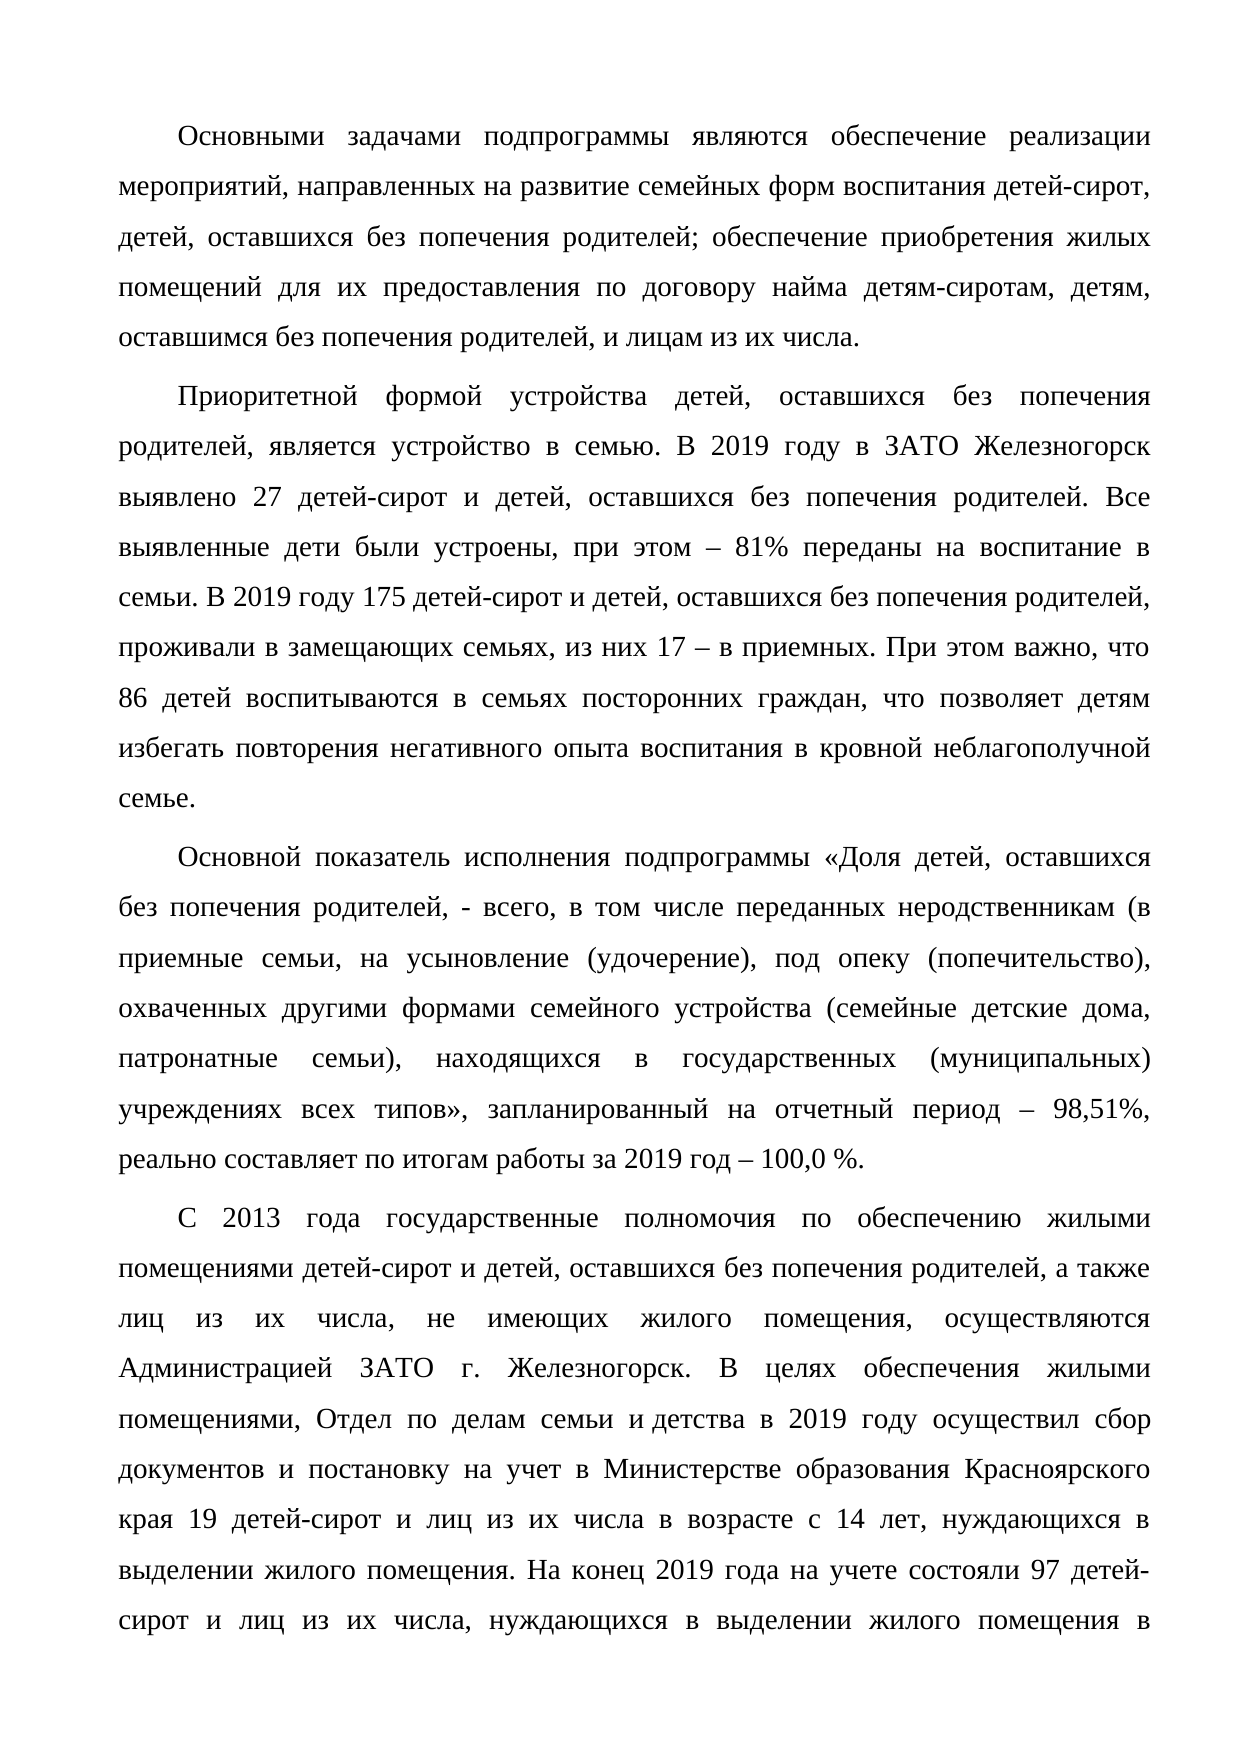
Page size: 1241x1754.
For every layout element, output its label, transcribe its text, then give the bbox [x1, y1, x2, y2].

text Основной показатель исполнения подпрограммы «Доля детей, оставшихся без попечения родителей, - всего, в том числе переданных неродственникам (в приемные семьи, на усыновление (удочерение), под опеку (попечительство), охваченных другими формами семейного устройства (семейные детские дома, патронатные семьи), находящихся в государственных (муниципальных) учреждениях всех типов», запланированный на отчетный период – 98,51%, реально составляет по итогам работы за 2019 год – 100,0 %. [118, 839, 1152, 1174]
text Основными задачами подпрограммы являются обеспечение реализации мероприятий, направленных на развитие семейных форм воспитания детей-сирот, детей, оставшихся без попечения родителей; обеспечение приобретения жилых помещений для их предоставления по договору найма детям-сиротам, детям, оставшимся без попечения родителей, и лицам из их числа. [118, 118, 1152, 353]
text Приоритетной формой устройства детей, оставшихся без попечения родителей, является устройство в семью. В 2019 году в ЗАТО Железногорск выявлено 27 детей-сирот и детей, оставшихся без попечения родителей. Все выявленные дети были устроены, при этом – 81% переданы на воспитание в семьи. В 2019 году 175 детей-сирот и детей, оставшихся без попечения родителей, проживали в замещающих семьях, из них 17 – в приемных. При этом важно, что 86 детей воспитываются в семьях посторонних граждан, что позволяет детям избегать повторения негативного опыта воспитания в кровной неблагополучной семье. [118, 378, 1152, 814]
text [118, 1200, 1152, 1636]
